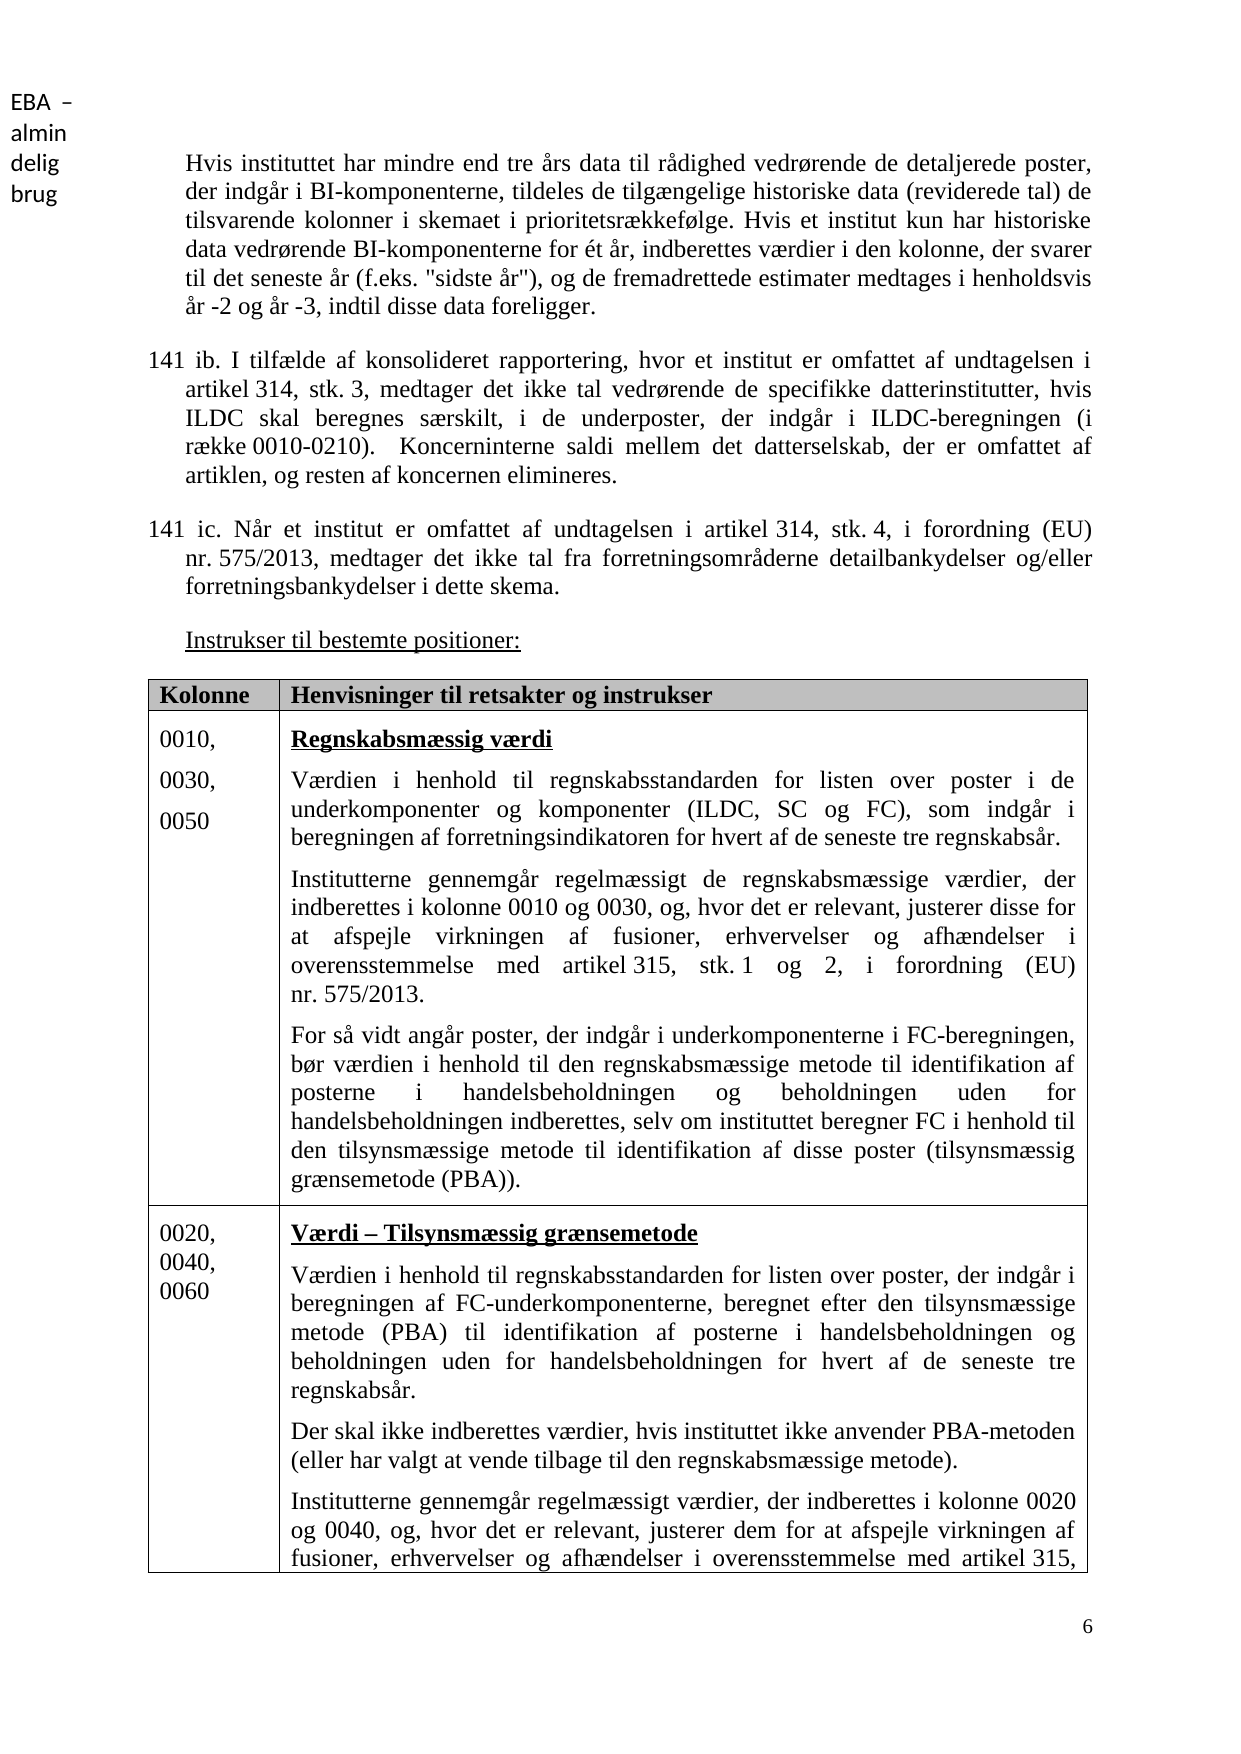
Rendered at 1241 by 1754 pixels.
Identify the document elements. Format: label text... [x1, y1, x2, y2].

table_cell Regnskabsmæssig værdi Værdien i henhold til regnskabsstandarden for listen over poster i de underkomponenter og komponenter (ILDC, SC og FC), som indgår i beregningen af forretningsindikatoren for hvert af de seneste tre regnskabsår. Institutterne gennemgår regelmæssigt de regnskabsmæssige værdier, der indberettes i kolonne 0010 og 0030, og, hvor det er relevant, justerer disse for at afspejle virkningen af fusioner, erhvervelser og afhændelser i overensstemmelse med artikel 315, stk. 1 og 2, i forordning (EU) nr. 575/2013. For så vidt angår poster, der indgår i underkomponenterne i FC-beregningen, bør værdien i henhold til den regnskabsmæssige metode til identifikation af posterne i handelsbeholdningen og beholdningen uden for handelsbeholdningen indberettes, selv om instituttet beregner FC i henhold til den tilsynsmæssige metode til identifikation af disse poster (tilsynsmæssig grænsemetode (PBA)). [280, 711, 1087, 1205]
text Instrukser til bestemte positioner: [185, 625, 1093, 654]
text 141 ic. Når et institut er omfattet af undtagelsen i artikel 314, stk. 4, i forordning (EU) nr. 575/2013, medtager det ikke tal fra forretningsområderne detailbankydelser og/eller forretningsbankydelser i dette skema. [148, 514, 1093, 600]
text 141 ib. I tilfælde af konsolideret rapportering, hvor et institut er omfattet af undtagelsen i artikel 314, stk. 3, medtager det ikke tal vedrørende de specifikke datterinstitutter, hvis ILDC skal beregnes særskilt, i de underposter, der indgår i ILDC-beregningen (i række 0010-0210). Koncerninterne saldi mellem det datterselskab, der er omfattet af artiklen, og resten af koncernen elimineres. [148, 345, 1093, 489]
table_header Kolonne [149, 680, 279, 710]
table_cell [280, 1206, 1087, 1572]
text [148, 148, 1093, 320]
table_cell 0020, 0040, 0060 [149, 1206, 279, 1572]
table_cell 0010, 0030, 0050 [149, 711, 279, 1205]
table_header Henvisninger til retsakter og instrukser [280, 680, 1087, 710]
